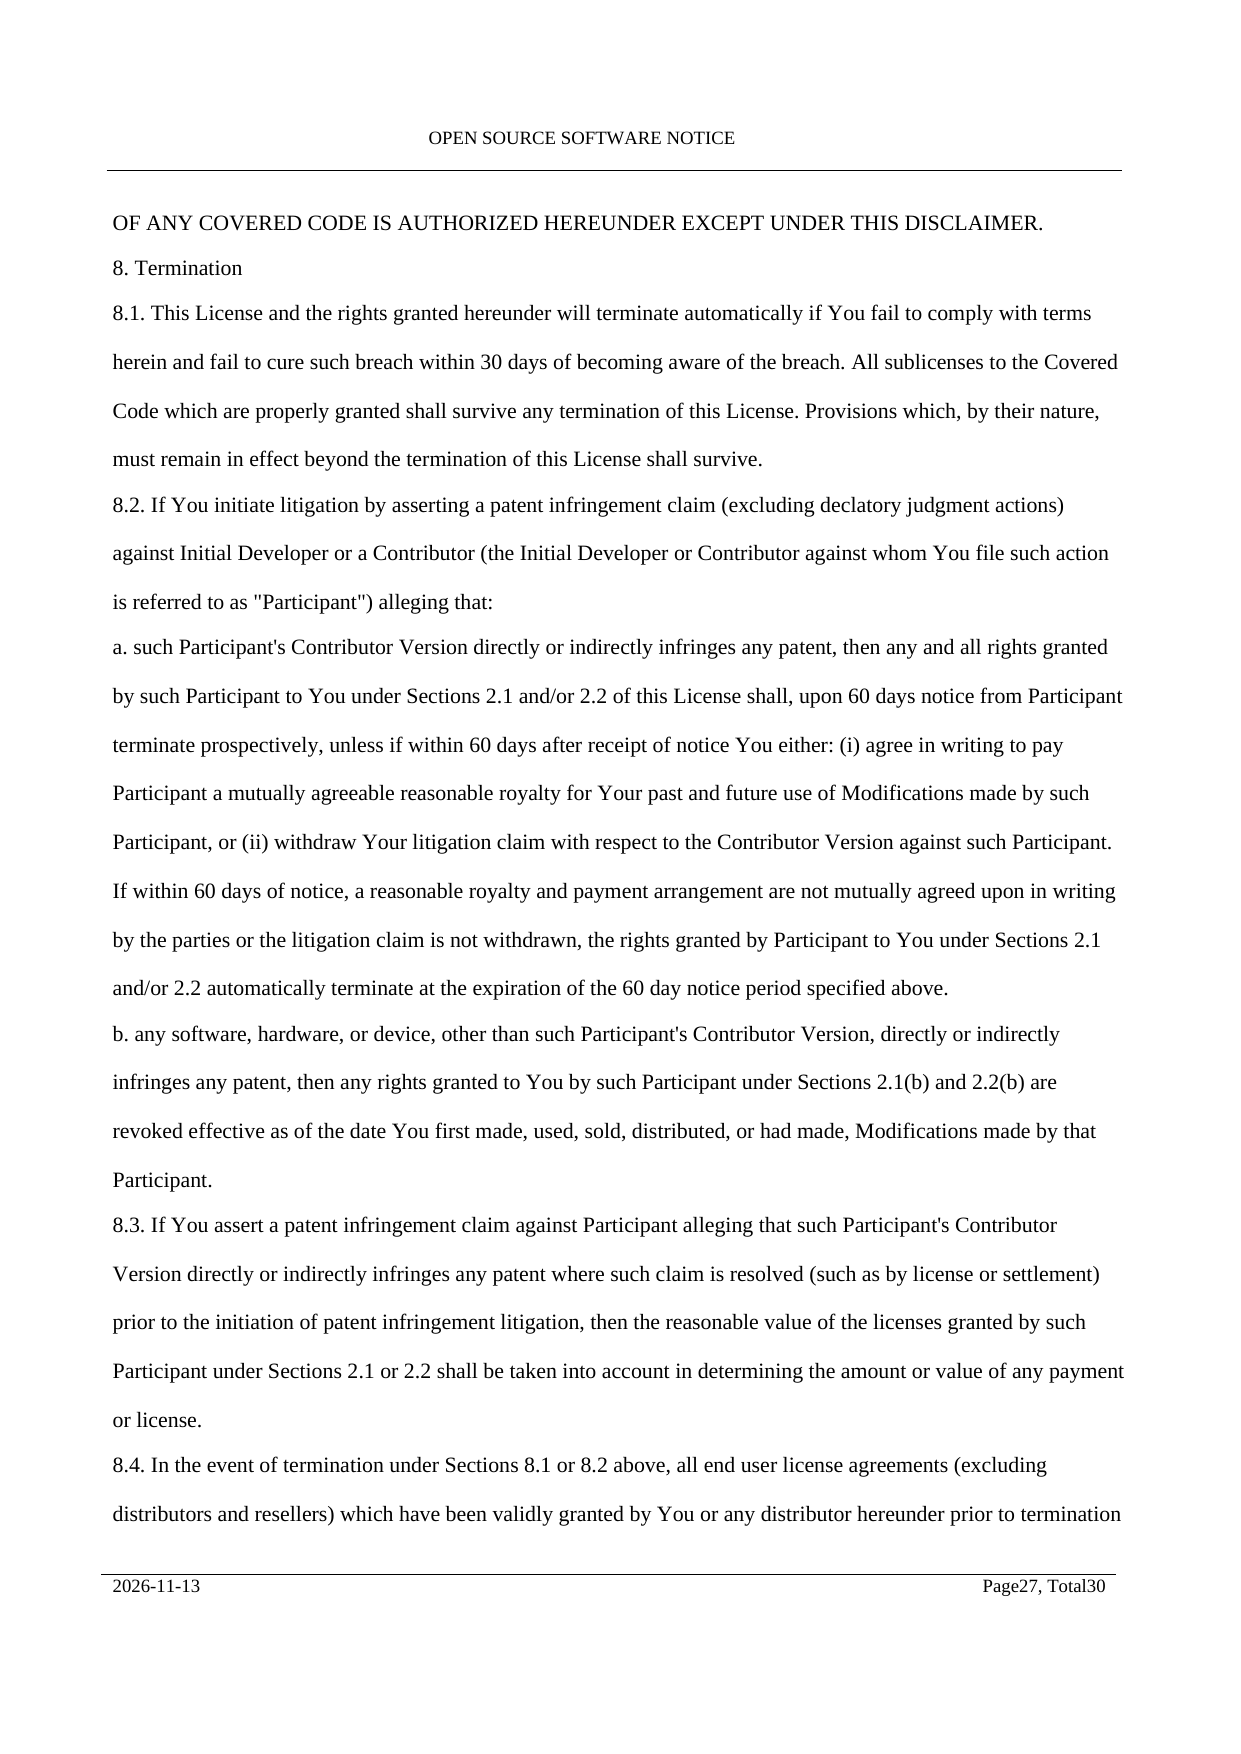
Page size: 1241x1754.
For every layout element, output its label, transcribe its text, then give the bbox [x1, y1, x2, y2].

text a. such Participant's Contributor Version directly or indirectly infringes any patent, then any and all rights granted by such Participant to You under Sections 2.1 and/or 2.2 of this License shall, upon 60 days notice from Participant terminate prospectively, unless if within 60 days after receipt of notice You either: (i) agree in writing to pay Participant a mutually agreeable reasonable royalty for Your past and future use of Modifications made by such Participant, or (ii) withdraw Your litigation claim with respect to the Contributor Version against such Participant. If within 60 days of notice, a reasonable royalty and payment arrangement are not mutually agreed upon in writing by the parties or the litigation claim is not withdrawn, the rights granted by Participant to You under Sections 2.1 and/or 2.2 automatically terminate at the expiration of the 60 day notice period specified above. [112, 631, 1128, 1004]
text 8.1. This License and the rights granted hereunder will terminate automatically if You fail to comply with terms herein and fail to cure such breach within 30 days of becoming aware of the breach. All sublicenses to the Covered Code which are properly granted shall survive any termination of this License. Provisions which, by their nature, must remain in effect beyond the termination of this License shall survive. [112, 297, 1128, 475]
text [112, 1448, 1128, 1529]
text 8.2. If You initiate litigation by asserting a patent infringement claim (excluding declatory judgment actions) against Initial Developer or a Contributor (the Initial Developer or Contributor against whom You file such action is referred to as "Participant") alleging that: [112, 488, 1128, 618]
text 8.3. If You assert a patent infringement claim against Participant alleging that such Participant's Contributor Version directly or indirectly infringes any patent where such claim is resolved (such as by license or settlement) prior to the initiation of patent infringement litigation, then the reasonable value of the licenses granted by such Participant under Sections 2.1 or 2.2 shall be taken into account in determining the amount or value of any payment or license. [112, 1208, 1128, 1436]
text b. any software, hardware, or device, other than such Participant's Contributor Version, directly or indirectly infringes any patent, then any rights granted to You by such Participant under Sections 2.1(b) and 2.2(b) are revoked effective as of the date You first made, used, sold, distributed, or had made, Modifications made by that Participant. [112, 1017, 1128, 1196]
text 8. Termination [112, 251, 1128, 284]
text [112, 206, 1128, 239]
